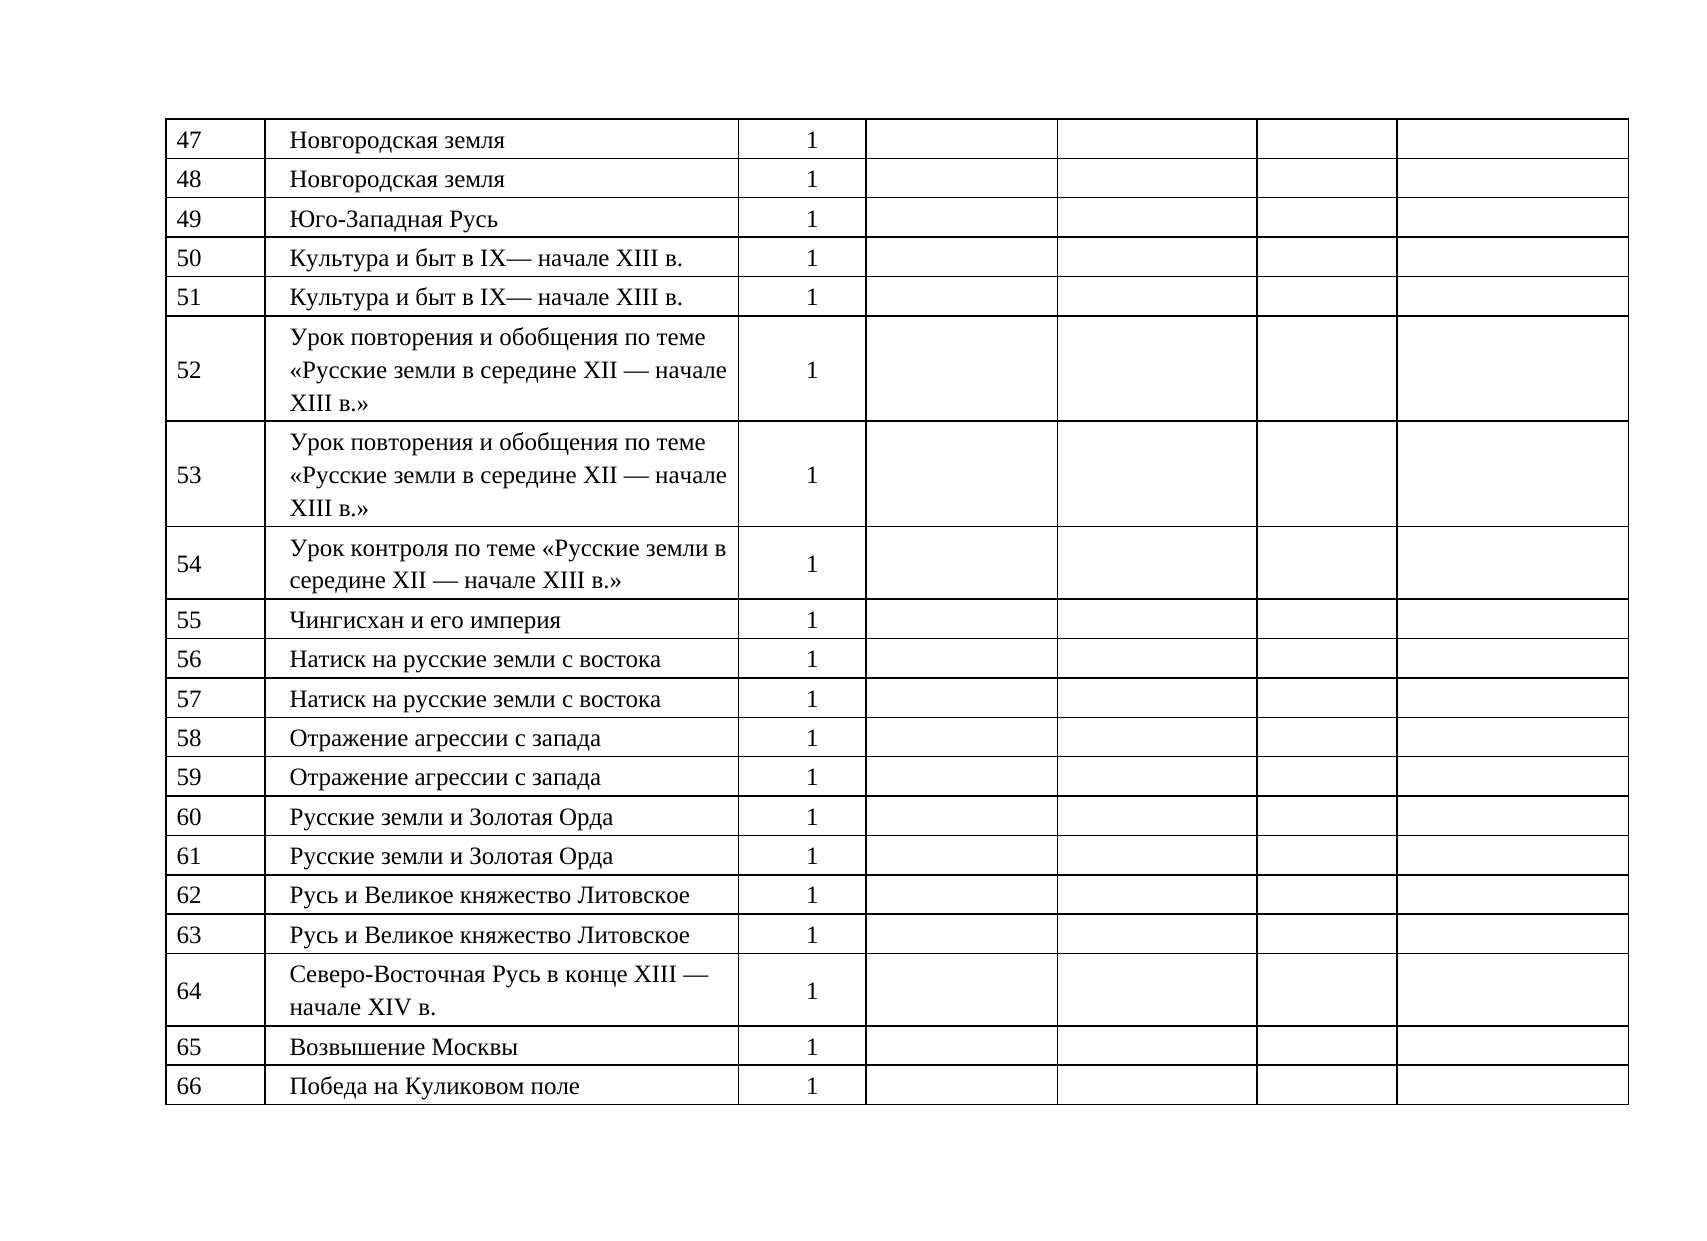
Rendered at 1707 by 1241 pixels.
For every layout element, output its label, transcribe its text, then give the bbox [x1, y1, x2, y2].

table_cell 48 [167, 159, 264, 197]
table_cell [867, 422, 1057, 526]
table_cell Урок повторения и обобщения по теме «Русские земли в середине XII — начале XIII в.» [266, 422, 738, 526]
table_cell 1 [739, 527, 865, 598]
table_cell Русь и Великое княжество Литовское [266, 876, 738, 913]
table_cell [867, 718, 1057, 756]
table_cell [867, 876, 1057, 913]
table_cell [1058, 198, 1256, 236]
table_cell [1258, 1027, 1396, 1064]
table_cell [867, 198, 1057, 236]
table_cell 63 [167, 915, 264, 953]
table_cell 60 [167, 797, 264, 834]
table_cell [1258, 915, 1396, 953]
table_cell Отражение агрессии с запада [266, 757, 738, 795]
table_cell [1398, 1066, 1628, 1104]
table_cell 50 [167, 238, 264, 276]
table_cell [1398, 954, 1628, 1025]
table_cell [1258, 317, 1396, 420]
table_cell [1398, 639, 1628, 677]
table_cell 61 [167, 836, 264, 874]
table_cell 1 [739, 836, 865, 874]
table_cell 51 [167, 277, 264, 315]
table_cell [1398, 120, 1628, 157]
table_cell [1058, 836, 1256, 874]
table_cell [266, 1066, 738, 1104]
table_cell 1 [739, 639, 865, 677]
table_cell 57 [167, 679, 264, 716]
table_cell [1058, 915, 1256, 953]
table_cell Новгородская земля [266, 159, 738, 197]
table_cell [1258, 679, 1396, 716]
table_cell [1258, 718, 1396, 756]
table_cell [1058, 159, 1256, 197]
table_cell [867, 679, 1057, 716]
table_cell 62 [167, 876, 264, 913]
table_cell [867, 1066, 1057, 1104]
table_cell [1058, 718, 1256, 756]
table_cell [867, 159, 1057, 197]
table_cell 1 [739, 238, 865, 276]
table_cell 1 [739, 159, 865, 197]
table_cell [1258, 836, 1396, 874]
table_cell [867, 317, 1057, 420]
table_cell [1058, 120, 1256, 157]
table_cell [1398, 422, 1628, 526]
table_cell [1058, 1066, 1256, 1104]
table_cell 1 [739, 317, 865, 420]
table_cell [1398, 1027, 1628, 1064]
table_cell 1 [739, 797, 865, 834]
table_cell [1258, 757, 1396, 795]
table_cell [1058, 422, 1256, 526]
table_cell [867, 797, 1057, 834]
table_cell 1 [739, 120, 865, 157]
table_cell [1258, 159, 1396, 197]
table_cell [1258, 527, 1396, 598]
table_cell [1398, 600, 1628, 638]
table_cell Русь и Великое княжество Литовское [266, 915, 738, 953]
table_cell [1258, 876, 1396, 913]
table_cell [1058, 954, 1256, 1025]
table_cell Натиск на русские земли с востока [266, 679, 738, 716]
table_cell [1258, 238, 1396, 276]
table_cell Северо-Восточная Русь в конце XIII — начале XIV в. [266, 954, 738, 1025]
table_cell [1258, 797, 1396, 834]
table_cell [1058, 277, 1256, 315]
table_cell [1058, 876, 1256, 913]
table_cell 64 [167, 954, 264, 1025]
table_cell 52 [167, 317, 264, 420]
table_cell [867, 120, 1057, 157]
table_cell [1258, 600, 1396, 638]
table_cell Чингисхан и его империя [266, 600, 738, 638]
table_cell 53 [167, 422, 264, 526]
table_cell [1398, 757, 1628, 795]
table_cell Отражение агрессии с запада [266, 718, 738, 756]
table_cell 1 [739, 198, 865, 236]
table_cell [867, 600, 1057, 638]
table_cell [1398, 159, 1628, 197]
table_cell 1 [739, 1027, 865, 1064]
table_cell [1258, 422, 1396, 526]
table_cell [1058, 317, 1256, 420]
table_cell [867, 954, 1057, 1025]
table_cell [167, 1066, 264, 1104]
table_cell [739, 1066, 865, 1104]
table_cell 56 [167, 639, 264, 677]
table_cell Культура и быт в IX— начале XIII в. [266, 277, 738, 315]
table_cell [1058, 238, 1256, 276]
table_cell [1058, 757, 1256, 795]
table_cell 1 [739, 277, 865, 315]
table_cell 65 [167, 1027, 264, 1064]
table_cell Культура и быт в IX— начале XIII в. [266, 238, 738, 276]
table_cell Новгородская земля [266, 120, 738, 157]
table_cell [1398, 238, 1628, 276]
table_cell [1398, 317, 1628, 420]
table_cell 54 [167, 527, 264, 598]
table_cell [867, 277, 1057, 315]
table_cell Русские земли и Золотая Орда [266, 797, 738, 834]
table_cell [1258, 198, 1396, 236]
table_cell [867, 836, 1057, 874]
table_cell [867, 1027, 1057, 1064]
table_cell Русские земли и Золотая Орда [266, 836, 738, 874]
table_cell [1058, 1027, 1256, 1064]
table_cell [1258, 120, 1396, 157]
table_cell Урок повторения и обобщения по теме «Русские земли в середине XII — начале XIII в.» [266, 317, 738, 420]
table_cell [1058, 797, 1256, 834]
table_cell Юго-Западная Русь [266, 198, 738, 236]
table_cell [1398, 797, 1628, 834]
table_cell 1 [739, 757, 865, 795]
table_cell [1398, 876, 1628, 913]
table_cell 1 [739, 876, 865, 913]
table_cell 1 [739, 954, 865, 1025]
table_cell 1 [739, 679, 865, 716]
table_cell [867, 527, 1057, 598]
table_cell 58 [167, 718, 264, 756]
table_cell [867, 238, 1057, 276]
table_cell 1 [739, 718, 865, 756]
table_cell [1398, 277, 1628, 315]
table_cell [1398, 679, 1628, 716]
table_cell [1398, 836, 1628, 874]
table_cell [1058, 600, 1256, 638]
table_cell [867, 757, 1057, 795]
table_cell 59 [167, 757, 264, 795]
table_cell [1398, 915, 1628, 953]
table_cell Возвышение Москвы [266, 1027, 738, 1064]
table_cell [867, 639, 1057, 677]
table_cell 47 [167, 120, 264, 157]
table_cell 1 [739, 600, 865, 638]
table_cell 1 [739, 915, 865, 953]
table_cell 55 [167, 600, 264, 638]
table_cell [1398, 198, 1628, 236]
table_cell [1058, 527, 1256, 598]
table_cell [1258, 277, 1396, 315]
table_cell 49 [167, 198, 264, 236]
table_cell Натиск на русские земли с востока [266, 639, 738, 677]
table_cell [1398, 527, 1628, 598]
table_cell 1 [739, 422, 865, 526]
table_cell [1398, 718, 1628, 756]
table_cell [1258, 954, 1396, 1025]
table_cell [1258, 639, 1396, 677]
table_cell [1058, 679, 1256, 716]
table_cell [867, 915, 1057, 953]
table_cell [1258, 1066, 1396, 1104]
table_cell Урок контроля по теме «Русские земли в середине XII — начале XIII в.» [266, 527, 738, 598]
table_cell [1058, 639, 1256, 677]
